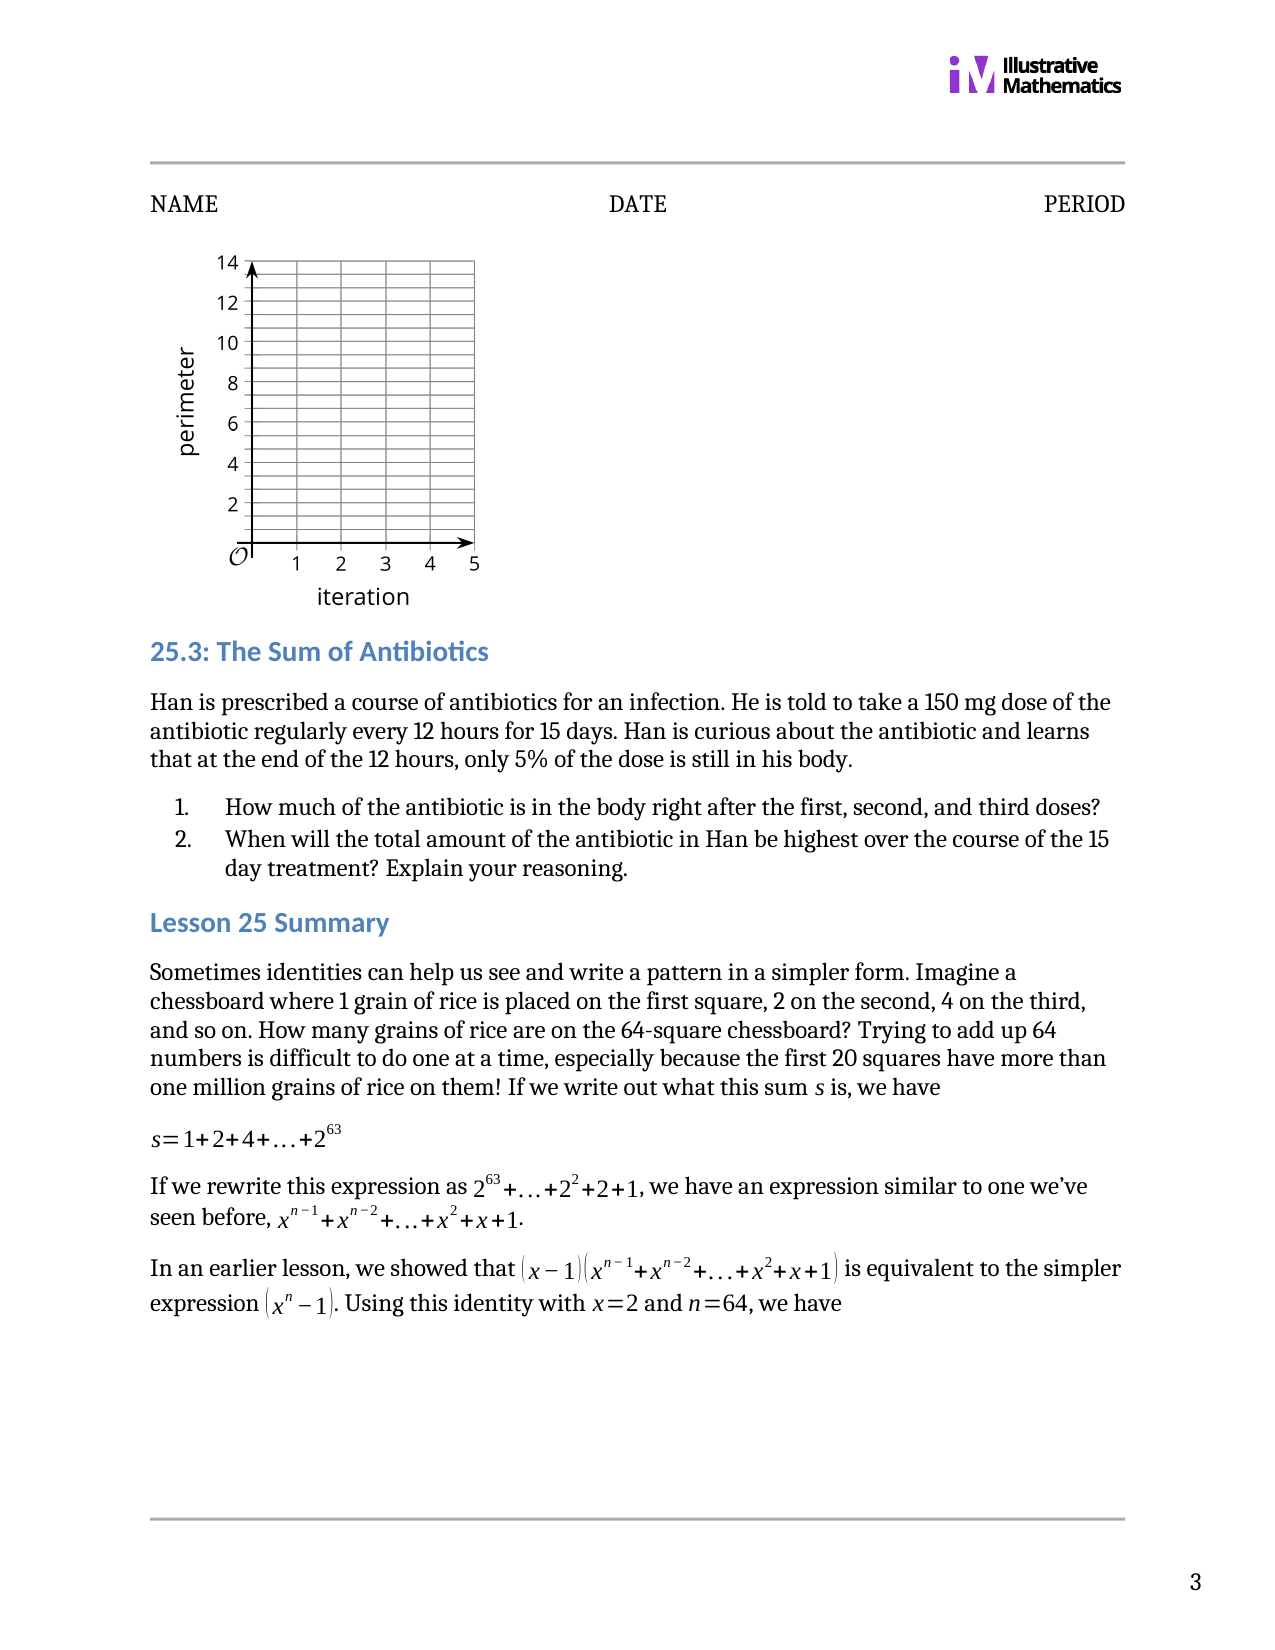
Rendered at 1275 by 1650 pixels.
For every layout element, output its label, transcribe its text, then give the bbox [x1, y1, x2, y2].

list How much of the antibiotic is in the body right after the first, second, and third doses? [175, 793, 1125, 822]
list When will the total amount of the antibiotic in Han be highest over the course of the 15 day treatment? Explain your reasoning. [175, 825, 1125, 883]
text Han is prescribed a course of antibiotics for an infection. He is told to take a 150 mg dose of the antibiotic regularly every 12 hours for 15 days. Han is curious about the antibiotic and learns that at the end of the 12 hours, only 5% of the dose is still in his body. [150, 688, 1125, 774]
picture [949, 55, 1121, 93]
picture [168, 247, 488, 613]
subtitle 25.3: The Sum of Antibiotics [150, 633, 1125, 669]
subtitle Lesson 25 Summary [150, 904, 1125, 939]
text In an earlier lesson, we showed that is equivalent to the simpler expression . Using this identity with and , we have [150, 1251, 1125, 1321]
text Sometimes identities can help us see and write a pattern in a simpler form. Imagine a chessboard where 1 grain of rice is placed on the first square, 2 on the second, 4 on the third, and so on. How many grains of rice are on the 64-square chessboard? Trying to add up 64 numbers is difficult to do one at a time, especially because the first 20 squares have more than one million grains of rice on them! If we write out what this sum is, we have [150, 958, 1125, 1102]
text If we rewrite this expression as , we have an expression similar to one we’ve seen before, . [150, 1170, 1125, 1233]
